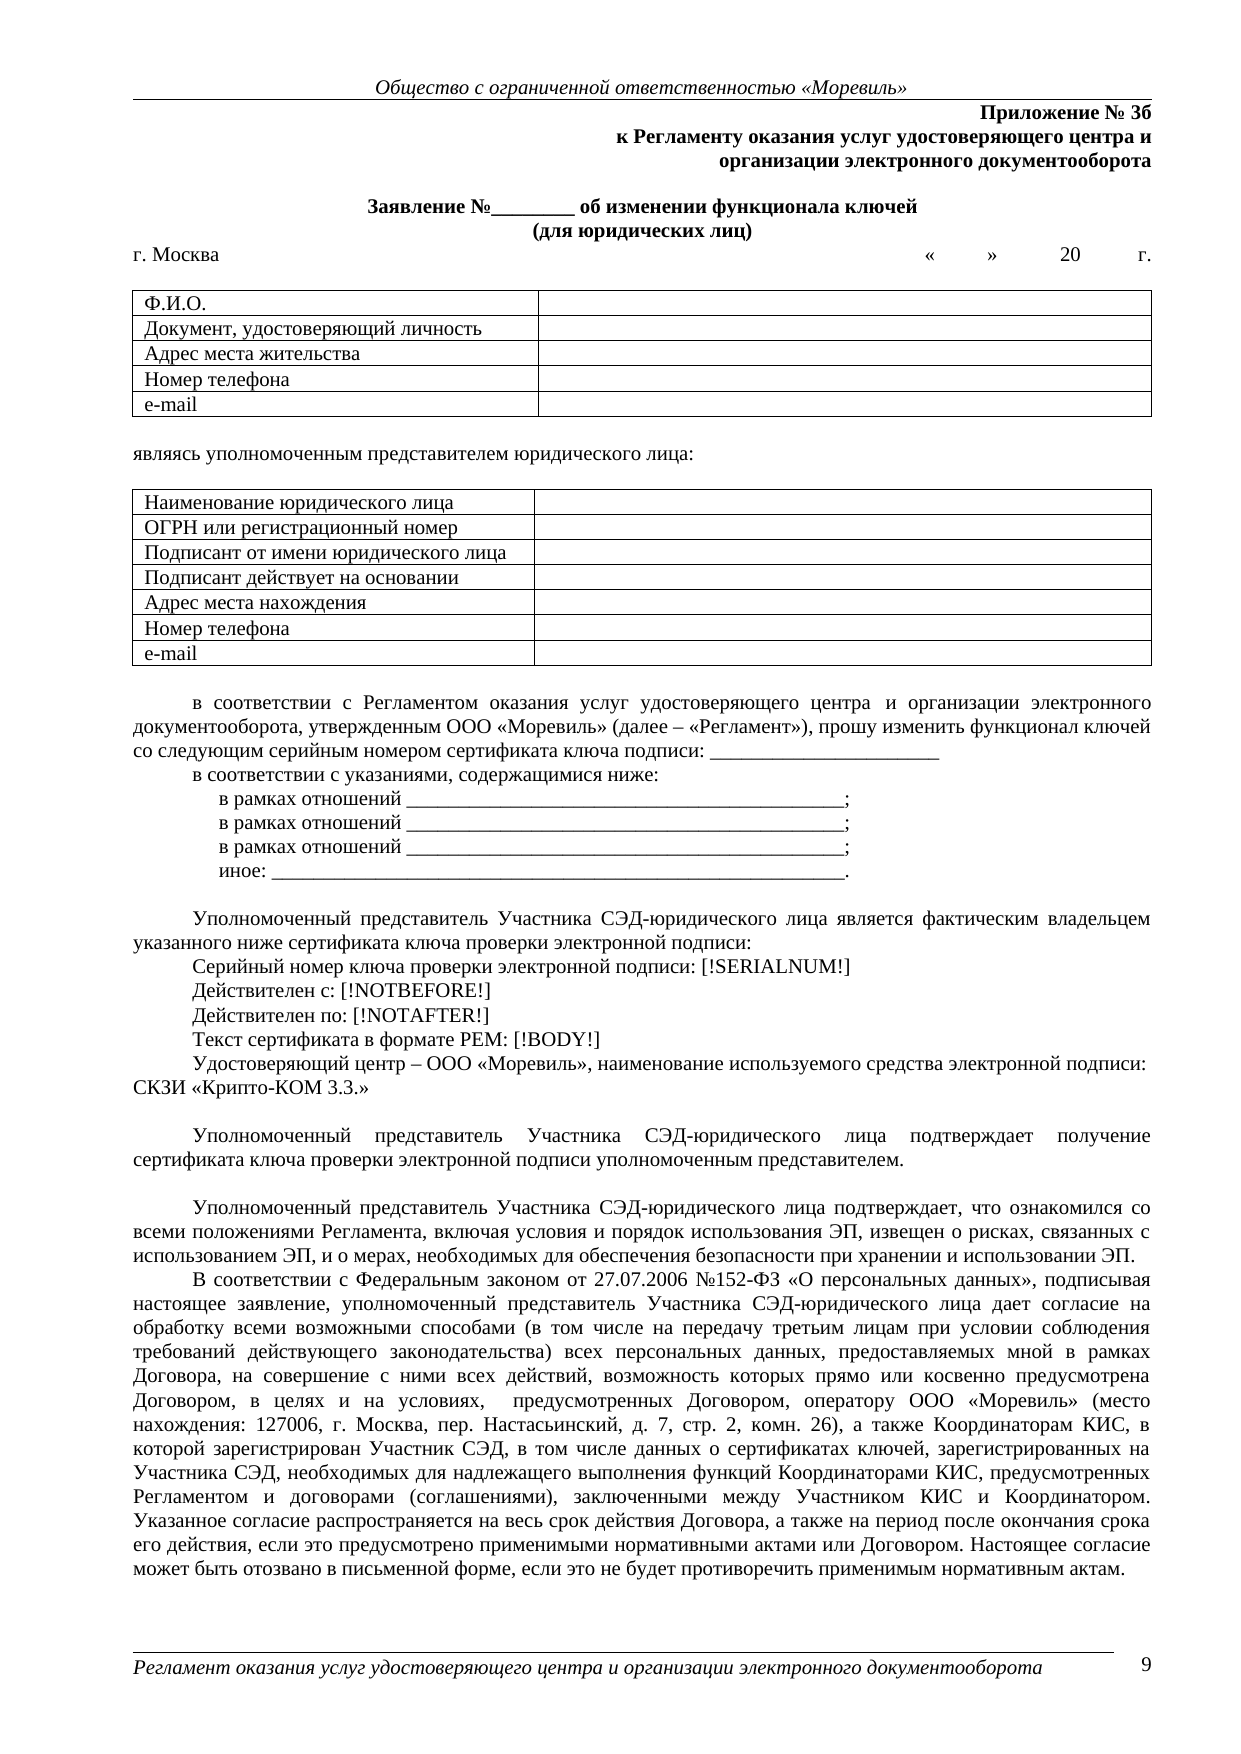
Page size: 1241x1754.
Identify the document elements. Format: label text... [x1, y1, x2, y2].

text  в рамках отношений __________________________________________; [133, 810, 1152, 834]
text являясь уполномоченным представителем юридического лица: [133, 441, 1152, 465]
text  в рамках отношений __________________________________________; [133, 786, 1152, 810]
table_header Ф.И.О. [133, 291, 538, 315]
text (для юридических лиц) [133, 218, 1152, 242]
text Заявление №________ об изменении функционала ключей [133, 194, 1152, 218]
table_cell Адрес места жительства [133, 341, 538, 365]
table_cell [539, 366, 1151, 391]
table_cell Адрес места нахождения [133, 590, 534, 614]
table_cell Номер телефона [133, 366, 538, 391]
text Приложение № 3б [133, 100, 1152, 124]
table_cell [535, 565, 1151, 589]
text Серийный номер ключа проверки электронной подписи: [!SERIALNUM!] [133, 954, 1152, 978]
text организации электронного документооборота [133, 148, 1152, 172]
table_cell Подписант действует на основании [133, 565, 534, 589]
text Действителен с: [!NOTBEFORE!] [133, 978, 1152, 1002]
table_header [539, 291, 1151, 315]
table_cell [539, 316, 1151, 340]
text В соответствии с Федеральным законом от 27.07.2006 №152-ФЗ «О персональных данных», подписывая настоящее заявление, уполномоченный представитель Участника СЭД-юридического лица дает согласие на обработку всеми возможными способами (в том числе на передачу третьим лицам при условии соблюдения требований действующего законодательства) всех персональных данных, предоставляемых мной в рамках Договора, на совершение с ними всех действий, возможность которых прямо или косвенно предусмотрена Договором, в целях и на условиях, предусмотренных Договором, оператору ООО «Моревиль» (место нахождения: 127006, г. Москва, пер. Настасьинский, д. 7, стр. 2, комн. 26), а также Координаторам КИС, в которой зарегистрирован Участник СЭД, в том числе данных о сертификатах ключей, зарегистрированных на Участника СЭД, необходимых для надлежащего выполнения функций Координаторами КИС, предусмотренных Регламентом и договорами (соглашениями), заключенными между Участником КИС и Координатором. Указанное согласие распространяется на весь срок действия Договора, а также на период после окончания срока его действия, если это предусмотрено применимыми нормативными актами или Договором. Настоящее согласие может быть отозвано в письменной форме, если это не будет противоречить применимым нормативным актам. [133, 1267, 1152, 1580]
text Уполномоченный представитель Участника СЭД-юридического лица подтверждает получение сертификата ключа проверки электронной подписи уполномоченным представителем. [133, 1123, 1152, 1171]
table_cell [535, 641, 1151, 664]
table_cell [535, 590, 1151, 614]
table_cell Номер телефона [133, 615, 534, 639]
text г. Москва « » 20 г. [133, 242, 1152, 266]
table_cell [539, 392, 1151, 416]
table_cell e-mail [133, 641, 534, 664]
table_header [535, 490, 1151, 514]
text к Регламенту оказания услуг удостоверяющего центра и [133, 124, 1152, 148]
table_header Наименование юридического лица [133, 490, 534, 514]
table_cell [535, 615, 1151, 639]
text в соответствии с указаниями, содержащимися ниже: [133, 762, 1152, 786]
table_cell [539, 341, 1151, 365]
text Уполномоченный представитель Участника СЭД-юридического лица является фактическим владельцем указанного ниже сертификата ключа проверки электронной подписи: [133, 906, 1152, 954]
table_cell [535, 540, 1151, 564]
text Текст сертификата в формате PEM: [!BODY!] [133, 1027, 1152, 1051]
text  иное: _______________________________________________________. [133, 858, 1152, 882]
table_cell Подписант от имени юридического лица [133, 540, 534, 564]
table_cell Документ, удостоверяющий личность [133, 316, 538, 340]
text в соответствии с Регламентом оказания услуг удостоверяющего центра и организации электронного документооборота, утвержденным ООО «Моревиль» (далее – «Регламент»), прошу изменить функционал ключей со следующим серийным номером сертификата ключа подписи: ______________________ [133, 690, 1152, 762]
text Удостоверяющий центр – ООО «Моревиль», наименование используемого средства электронной подписи: СКЗИ «Крипто-КОМ 3.3.» [133, 1051, 1152, 1099]
table_cell e-mail [133, 392, 538, 416]
text  в рамках отношений __________________________________________; [133, 834, 1152, 858]
table_cell [535, 515, 1151, 539]
table_cell ОГРН или регистрационный номер [133, 515, 534, 539]
text Уполномоченный представитель Участника СЭД-юридического лица подтверждает, что ознакомился со всеми положениями Регламента, включая условия и порядок использования ЭП, извещен о рисках, связанных с использованием ЭП, и о мерах, необходимых для обеспечения безопасности при хранении и использовании ЭП. [133, 1195, 1152, 1267]
text Действителен по: [!NOTAFTER!] [133, 1002, 1152, 1027]
